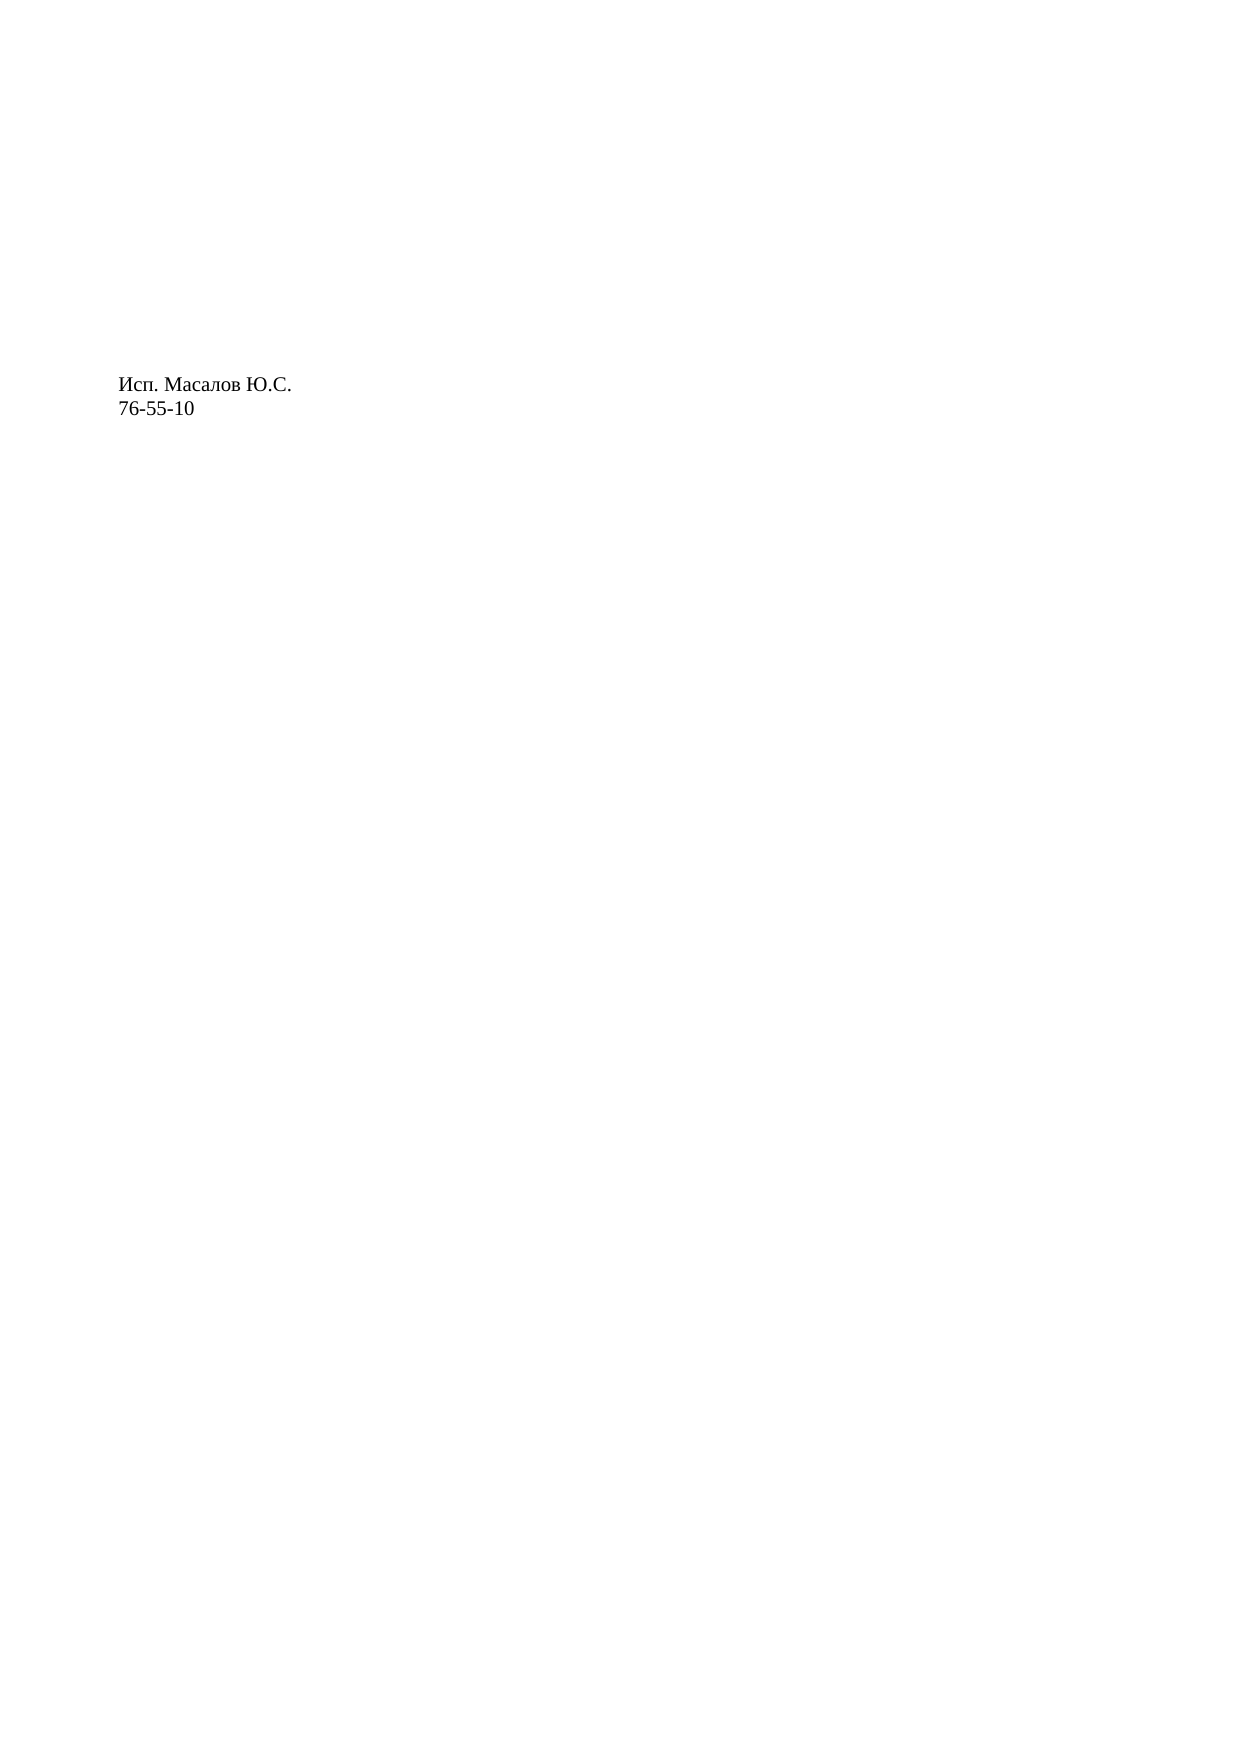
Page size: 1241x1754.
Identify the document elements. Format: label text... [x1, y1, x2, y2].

text 76-55-10 [103, 396, 1181, 420]
text Исп. Масалов Ю.С. [103, 372, 1181, 396]
